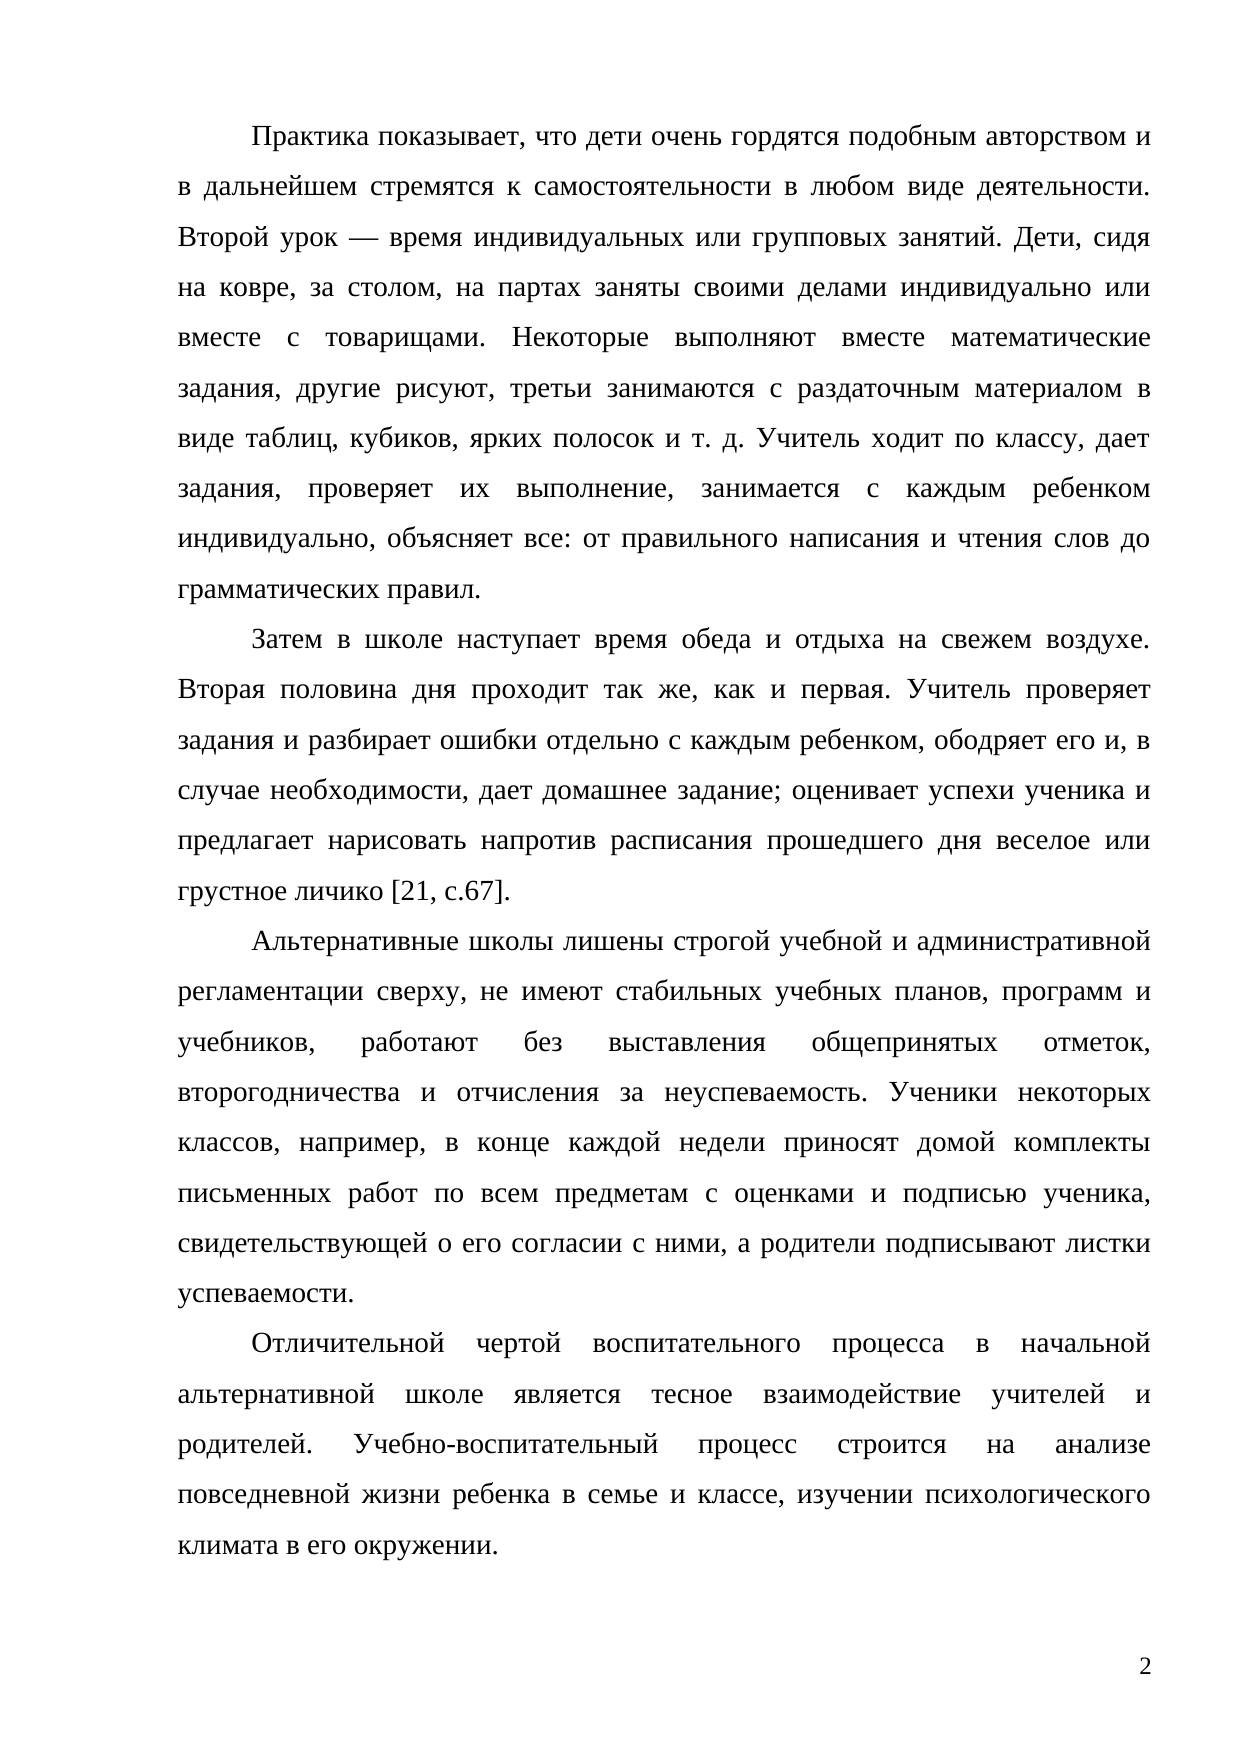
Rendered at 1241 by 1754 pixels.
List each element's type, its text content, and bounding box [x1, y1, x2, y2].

text Отличительной чертой воспитательного процесса в начальной альтернативной школе является тесное взаимодействие учителей и родителей. Учебно-воспитательный процесс строится на анализе повседневной жизни ребенка в семье и классе, изучении психологического климата в его окружении. [177, 1326, 1152, 1560]
text Альтернативные школы лишены строгой учебной и административной регламентации сверху, не имеют стабильных учебных планов, программ и учебников, работают без выставления общепринятых отметок, второгодничества и отчисления за неуспеваемость. Ученики некоторых классов, например, в конце каждой недели приносят домой комплекты письменных работ по всем предметам с оценками и подписью ученика, свидетельствующей о его согласии с ними, а родители подписывают листки успеваемости. [177, 923, 1152, 1309]
text Затем в школе наступает время обеда и отдыха на свежем воздухе. Вторая половина дня проходит так же, как и первая. Учитель проверяет задания и разбирает ошибки отдельно с каждым ребенком, ободряет его и, в случае необходимости, дает домашнее задание; оценивает успехи ученика и предлагает нарисовать напротив расписания прошедшего дня веселое или грустное личико [21, с.67]. [177, 621, 1152, 906]
text Практика показывает, что дети очень гордятся подобным авторством и в дальнейшем стремятся к самостоятельности в любом виде деятельности. Второй урок — время индивидуальных или групповых занятий. Дети, сидя на ковре, за столом, на партах заняты своими делами индивидуально или вместе с товарищами. Некоторые выполняют вместе математические задания, другие рисуют, третьи занимаются с раздаточным материалом в виде таблиц, кубиков, ярких полосок и т. д. Учитель ходит по классу, дает задания, проверяет их выполнение, занимается с каждым ребенком индивидуально, объясняет все: от правильного написания и чтения слов до грамматических правил. [177, 118, 1152, 604]
